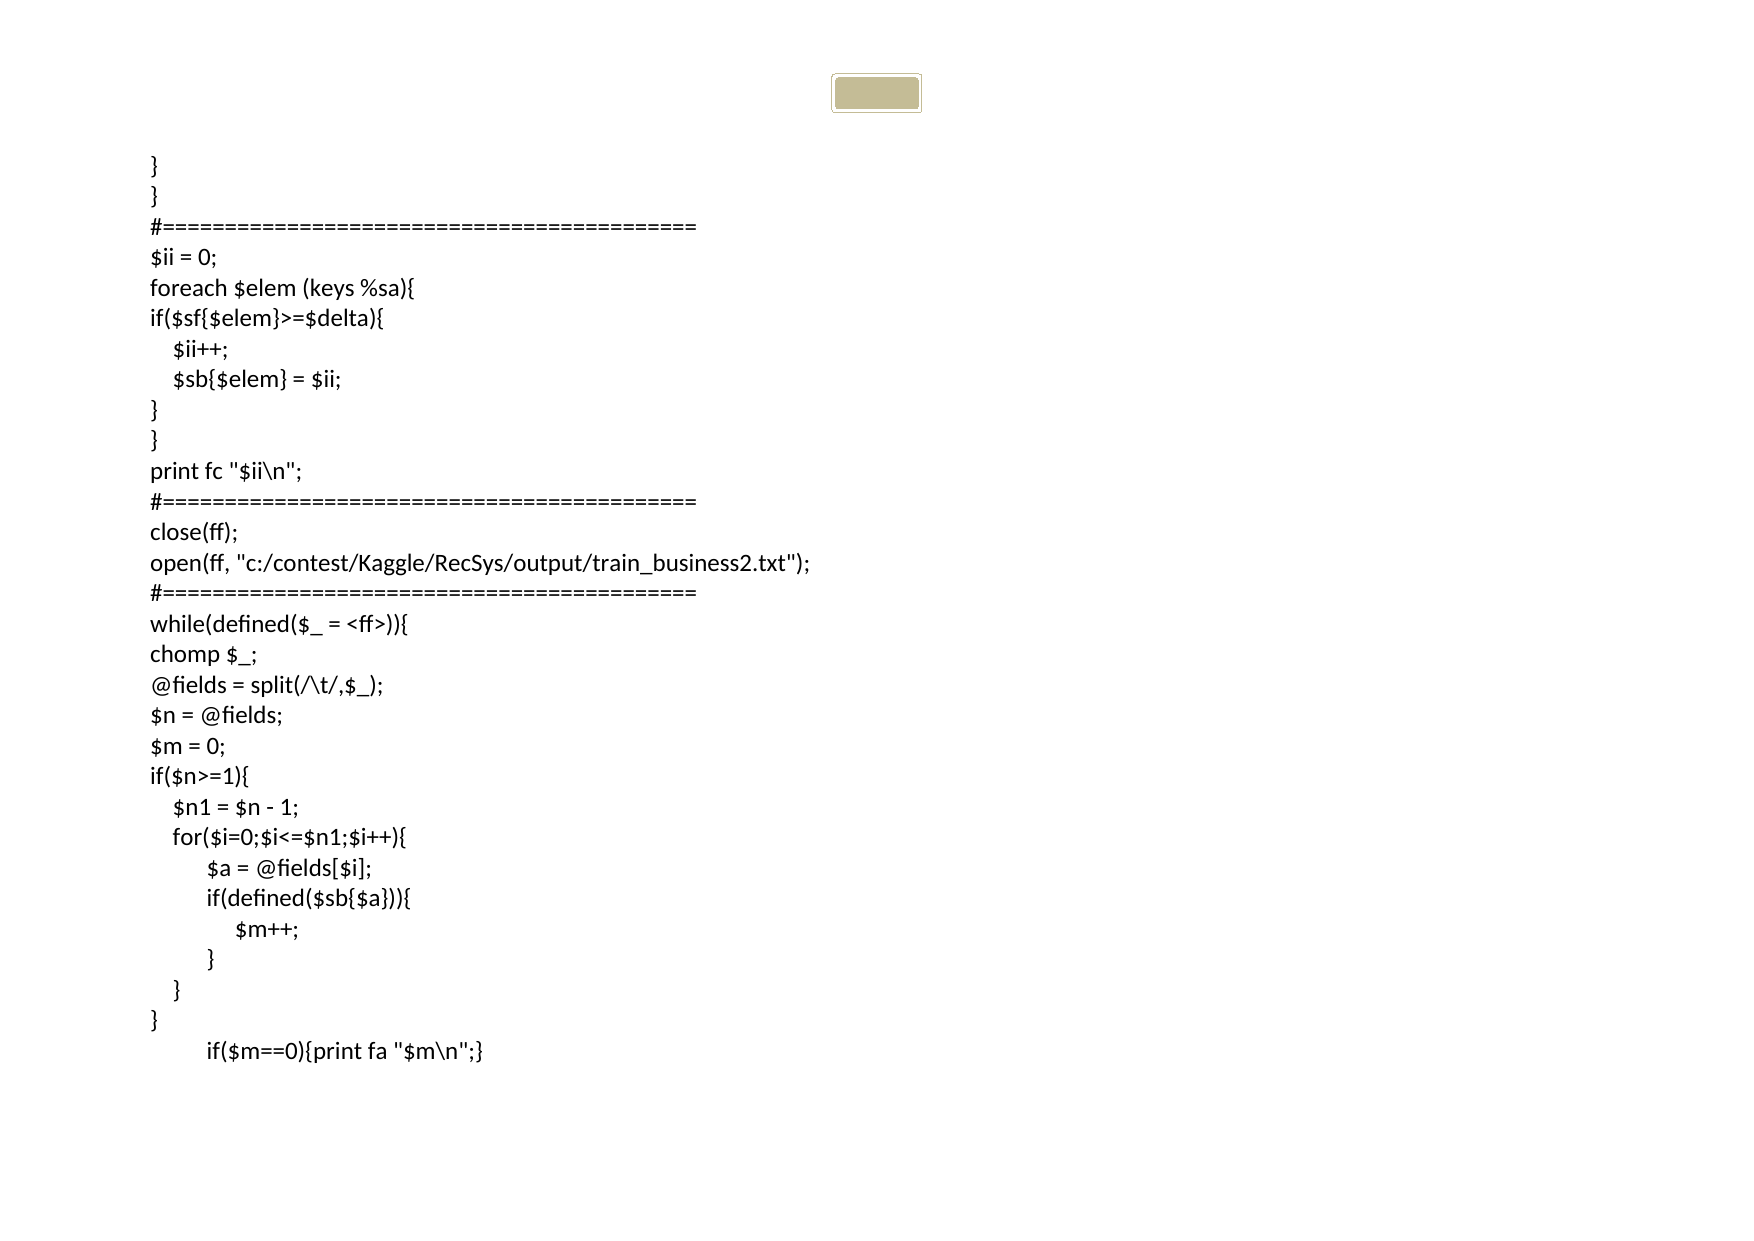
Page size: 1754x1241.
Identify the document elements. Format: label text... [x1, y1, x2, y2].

text for($i=0;$i<=$n1;$i++){ [150, 821, 1604, 852]
text while(defined($_ = <ff>)){ [150, 608, 1604, 638]
text #=========================================== [150, 211, 1604, 242]
text @fields = split(/\t/,$_); [150, 669, 1604, 699]
text #=========================================== [150, 486, 1604, 516]
text $sb{$elem} = $ii; [150, 364, 1604, 394]
text if($n>=1){ [150, 760, 1604, 791]
text } [150, 1004, 1604, 1035]
text $m++; [150, 913, 1604, 943]
text } [150, 394, 1604, 425]
text if($m==0){print fa "$m\n";} [150, 1035, 1604, 1066]
text $m = 0; [150, 730, 1604, 760]
text $ii++; [150, 333, 1604, 364]
text } [150, 943, 1604, 974]
text print fc "$ii\n"; [150, 455, 1604, 486]
text $n = @fields; [150, 699, 1604, 730]
text if($sf{$elem}>=$delta){ [150, 303, 1604, 333]
text $a = @fields[$i]; [150, 852, 1604, 882]
text $ii = 0; [150, 242, 1604, 272]
text #=========================================== [150, 577, 1604, 608]
text open(ff, "c:/contest/Kaggle/RecSys/output/train_business2.txt"); [150, 547, 1604, 577]
text close(ff); [150, 516, 1604, 547]
text } [150, 425, 1604, 455]
text if(defined($sb{$a})){ [150, 882, 1604, 913]
text $n1 = $n - 1; [150, 791, 1604, 821]
text } [150, 150, 1604, 181]
text } [150, 974, 1604, 1004]
text } [150, 181, 1604, 211]
text chomp $_; [150, 638, 1604, 669]
text foreach $elem (keys %sa){ [150, 272, 1604, 303]
